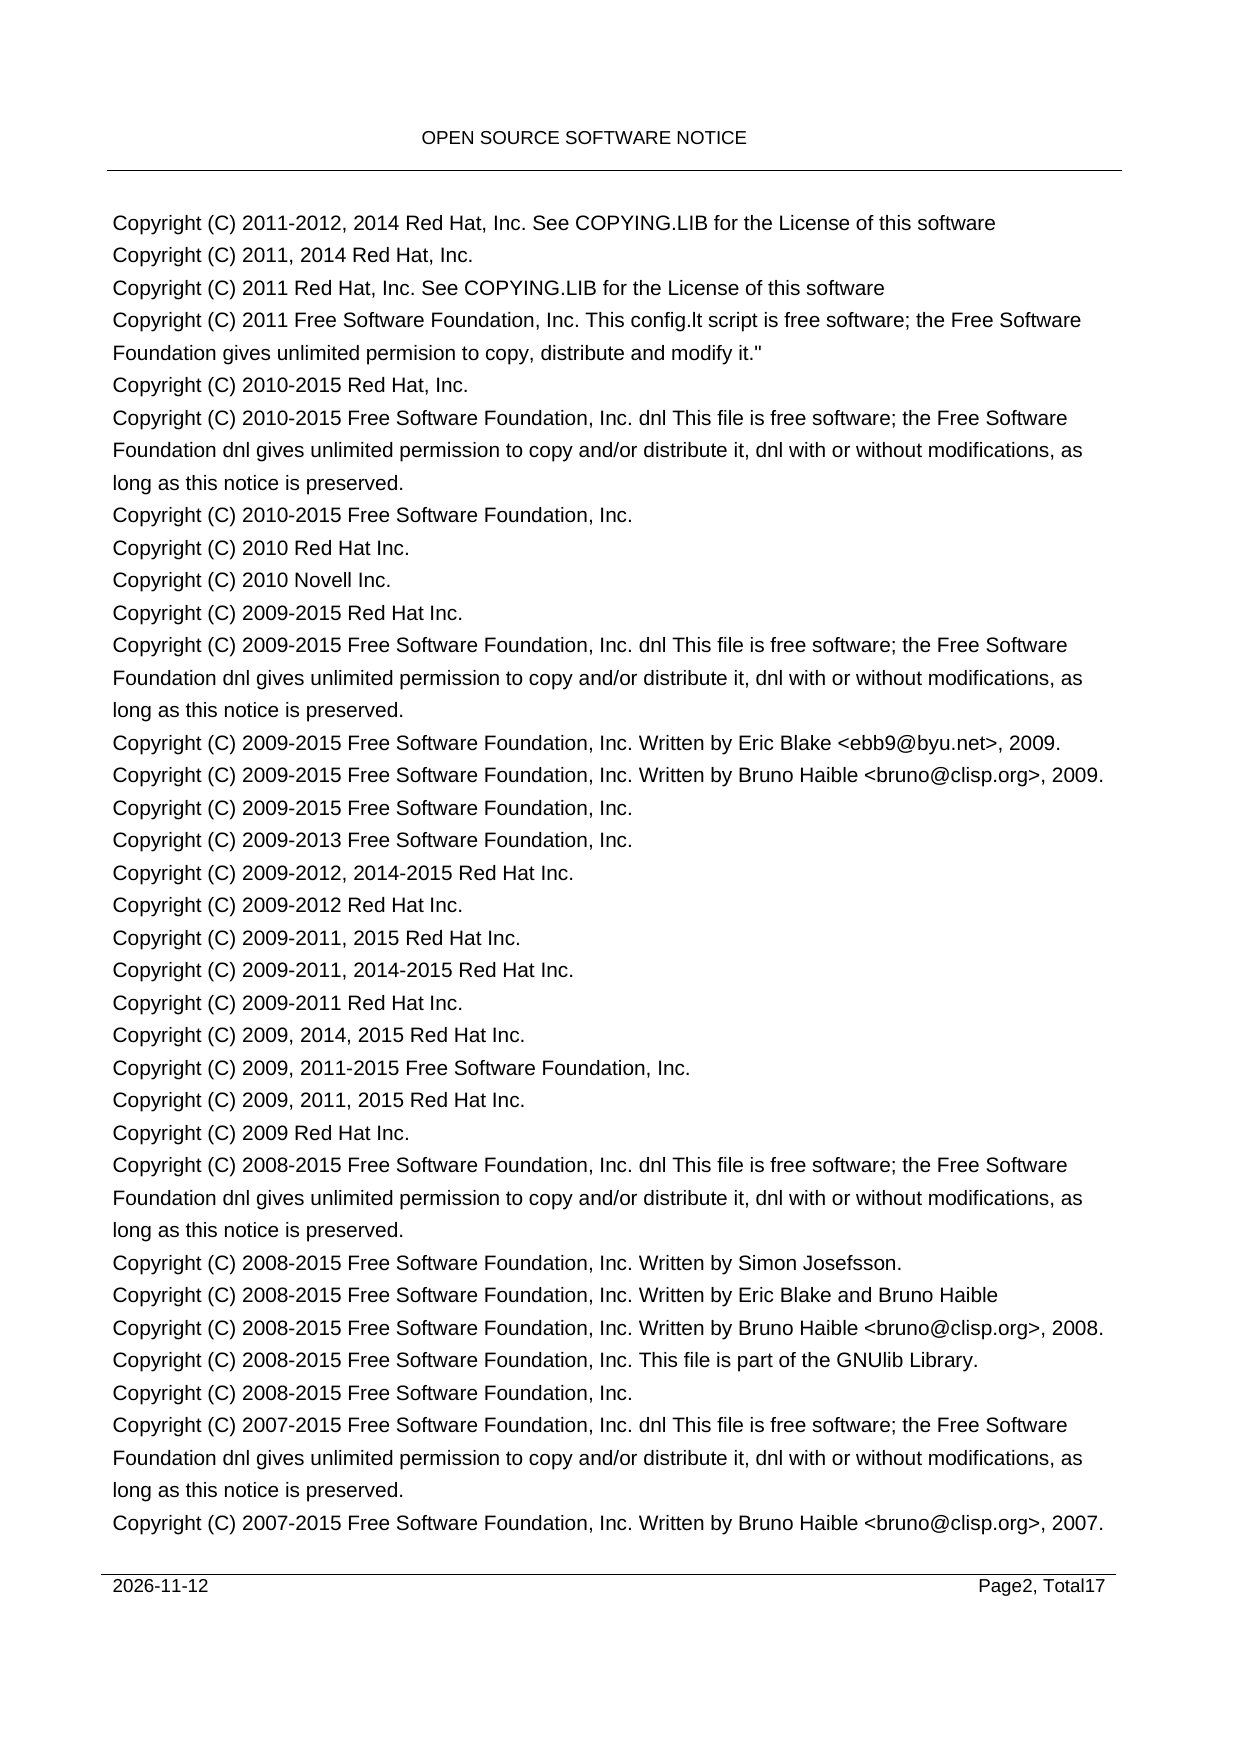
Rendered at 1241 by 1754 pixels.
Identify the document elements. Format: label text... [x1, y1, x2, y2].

text Copyright (C) 2009-2012 Red Hat Inc. [112, 889, 1128, 921]
text Copyright (C) 2009, 2014, 2015 Red Hat Inc. [112, 1019, 1128, 1051]
text Copyright (C) 2009-2011, 2015 Red Hat Inc. [112, 921, 1128, 954]
text Copyright (C) 2009, 2011-2015 Free Software Foundation, Inc. [112, 1051, 1128, 1084]
text Copyright (C) 2008-2015 Free Software Foundation, Inc. [112, 1376, 1128, 1409]
text Copyright (C) 2008-2015 Free Software Foundation, Inc. Written by Eric Blake and Bruno Haible [112, 1279, 1128, 1311]
text Copyright (C) 2009 Red Hat Inc. [112, 1116, 1128, 1149]
text Copyright (C) 2008-2015 Free Software Foundation, Inc. dnl This file is free software; the Free Software Foundation dnl gives unlimited permission to copy and/or distribute it, dnl with or without modifications, as long as this notice is preserved. [112, 1149, 1128, 1246]
text Copyright (C) 2011 Free Software Foundation, Inc. This config.lt script is free software; the Free Software Foundation gives unlimited permision to copy, distribute and modify it." [112, 304, 1128, 369]
text Copyright (C) 2011, 2014 Red Hat, Inc. [112, 239, 1128, 271]
text Copyright (C) 2009-2013 Free Software Foundation, Inc. [112, 824, 1128, 856]
text Copyright (C) 2009-2015 Red Hat Inc. [112, 596, 1128, 629]
text Copyright (C) 2009-2015 Free Software Foundation, Inc. Written by Eric Blake <ebb9@byu.net>, 2009. [112, 726, 1128, 759]
text Copyright (C) 2010-2015 Red Hat, Inc. [112, 369, 1128, 401]
text Copyright (C) 2010 Novell Inc. [112, 564, 1128, 596]
text Copyright (C) 2009-2011, 2014-2015 Red Hat Inc. [112, 954, 1128, 986]
text Copyright (C) 2010 Red Hat Inc. [112, 531, 1128, 564]
text Copyright (C) 2008-2015 Free Software Foundation, Inc. Written by Simon Josefsson. [112, 1246, 1128, 1279]
text Copyright (C) 2011-2012, 2014 Red Hat, Inc. See COPYING.LIB for the License of this software [112, 206, 1128, 239]
text Copyright (C) 2009-2015 Free Software Foundation, Inc. Written by Bruno Haible <bruno@clisp.org>, 2009. [112, 759, 1128, 791]
text Copyright (C) 2007-2015 Free Software Foundation, Inc. Written by Bruno Haible <bruno@clisp.org>, 2007. [112, 1506, 1128, 1539]
text Copyright (C) 2008-2015 Free Software Foundation, Inc. This file is part of the GNUlib Library. [112, 1344, 1128, 1376]
text Copyright (C) 2010-2015 Free Software Foundation, Inc. [112, 499, 1128, 531]
text Copyright (C) 2007-2015 Free Software Foundation, Inc. dnl This file is free software; the Free Software Foundation dnl gives unlimited permission to copy and/or distribute it, dnl with or without modifications, as long as this notice is preserved. [112, 1409, 1128, 1506]
text Copyright (C) 2009-2011 Red Hat Inc. [112, 986, 1128, 1019]
text Copyright (C) 2011 Red Hat, Inc. See COPYING.LIB for the License of this software [112, 271, 1128, 304]
text Copyright (C) 2009-2012, 2014-2015 Red Hat Inc. [112, 856, 1128, 889]
text Copyright (C) 2009, 2011, 2015 Red Hat Inc. [112, 1084, 1128, 1116]
text Copyright (C) 2010-2015 Free Software Foundation, Inc. dnl This file is free software; the Free Software Foundation dnl gives unlimited permission to copy and/or distribute it, dnl with or without modifications, as long as this notice is preserved. [112, 401, 1128, 499]
text Copyright (C) 2009-2015 Free Software Foundation, Inc. [112, 791, 1128, 824]
text Copyright (C) 2009-2015 Free Software Foundation, Inc. dnl This file is free software; the Free Software Foundation dnl gives unlimited permission to copy and/or distribute it, dnl with or without modifications, as long as this notice is preserved. [112, 629, 1128, 726]
text Copyright (C) 2008-2015 Free Software Foundation, Inc. Written by Bruno Haible <bruno@clisp.org>, 2008. [112, 1311, 1128, 1344]
